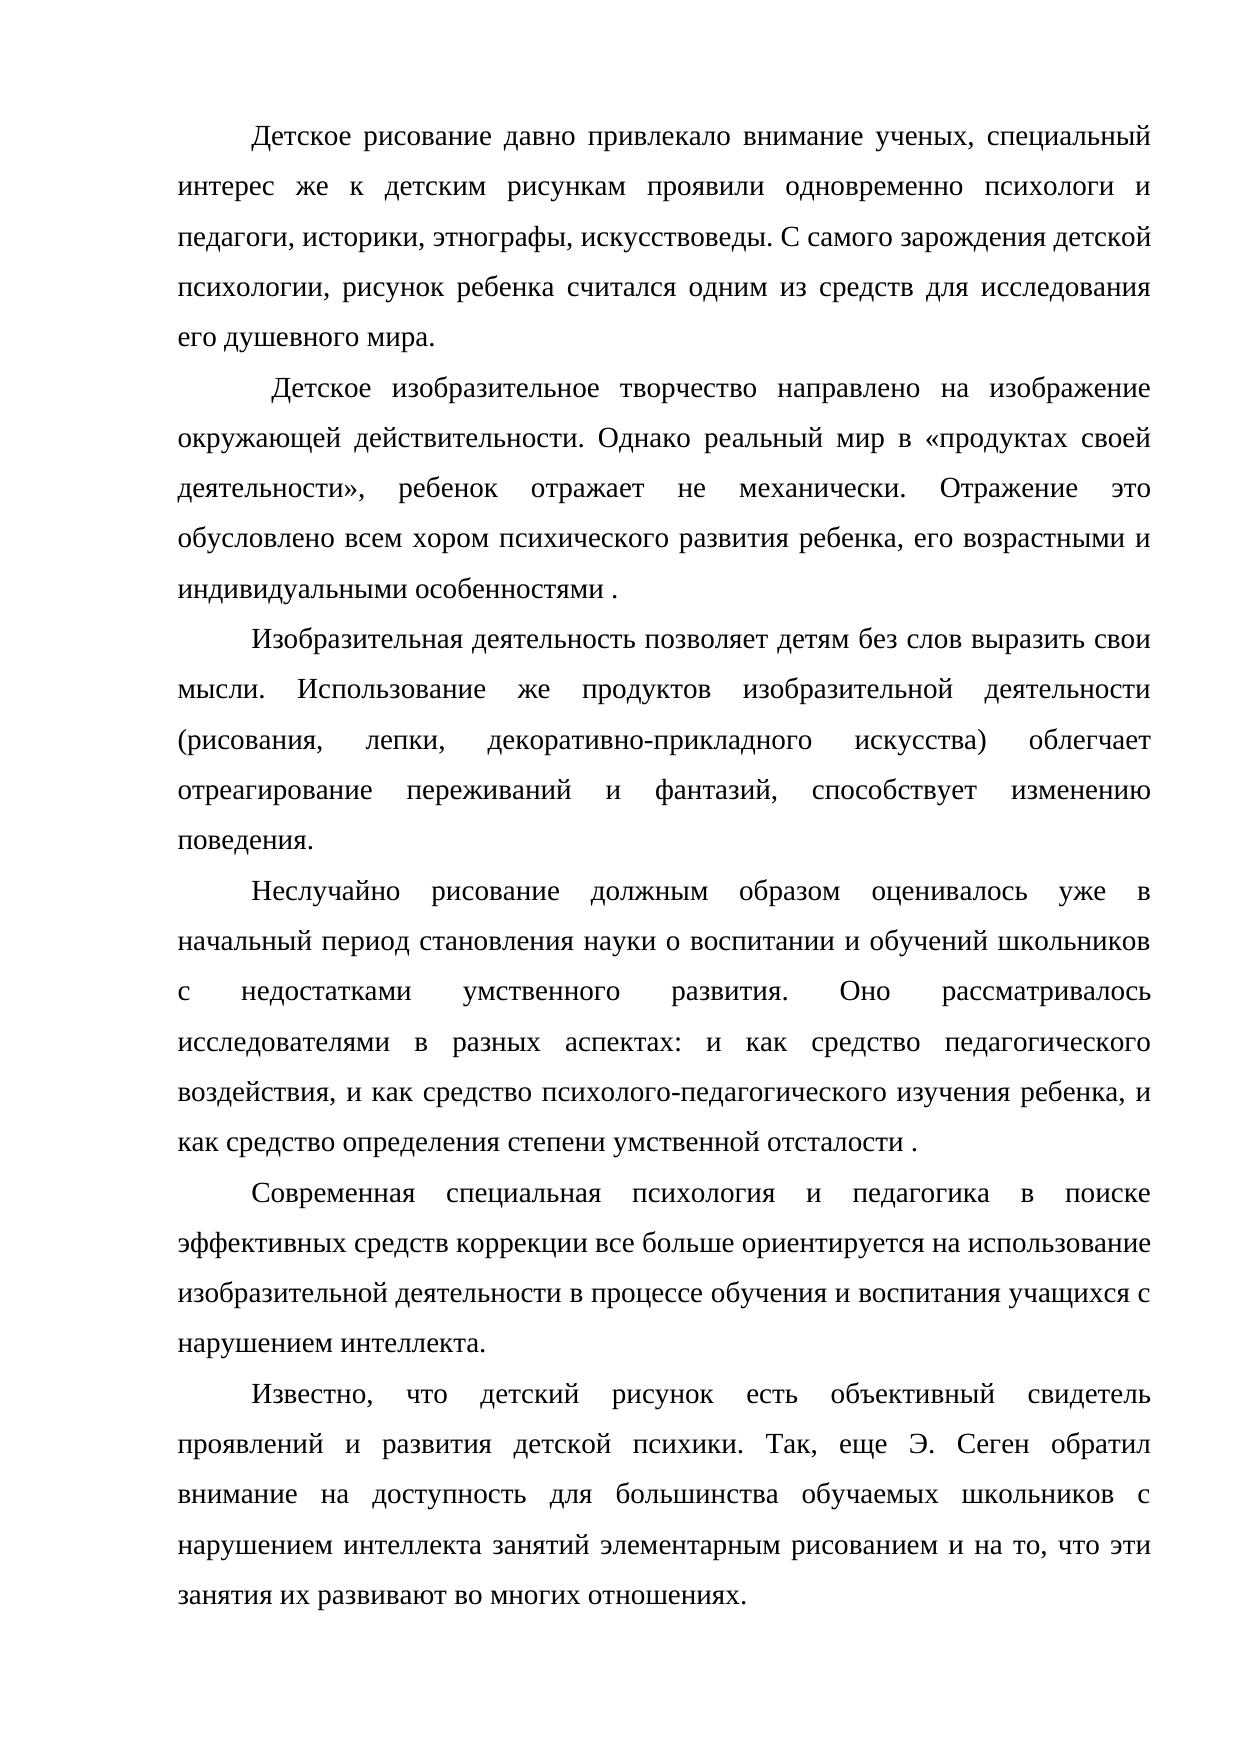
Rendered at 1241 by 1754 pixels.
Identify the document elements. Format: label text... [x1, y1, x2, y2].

text Детское рисование давно привлекало внимание ученых, специальный интерес же к детским рисункам проявили одновременно психологи и педагоги, историки, этнографы, искусствоведы. С самого зарождения детской психологии, рисунок ребенка считался одним из средств для исследования его душевного мира. [177, 118, 1152, 353]
text Неслучайно рисование должным образом оценивалось уже в начальный период становления науки о воспитании и обучений школьников с недостатками умственного развития. Оно рассматривалось исследователями в разных аспектах: и как средство педагогического воздействия, и как средство психолого-педагогического изучения ребенка, и как средство определения степени умственной отсталости . [177, 873, 1152, 1158]
text Современная специальная психология и педагогика в поиске эффективных средств коррекции все больше ориентируется на использование изобразительной деятельности в процессе обучения и воспитания учащихся с нарушением интеллекта. [177, 1175, 1152, 1359]
text Известно, что детский рисунок есть объективный свидетель проявлений и развития детской психики. Так, еще Э. Сеген обратил внимание на доступность для большинства обучаемых школьников с нарушением интеллекта занятий элементарным рисованием и на то, что эти занятия их развивают во многих отношениях. [177, 1376, 1152, 1611]
text Изобразительная деятельность позволяет детям без слов выразить свои мысли. Использование же продуктов изобразительной деятельности (рисования, лепки, декоративно-прикладного искусства) облегчает отреагирование переживаний и фантазий, способствует изменению поведения. [177, 621, 1152, 856]
text Детское изобразительное творчество направлено на изображение окружающей действительности. Однако реальный мир в «продуктах своей деятельности», ребенок отражает не механически. Отражение это обусловлено всем хором психического развития ребенка, его возрастными и индивидуальными особенностями . [177, 370, 1152, 604]
